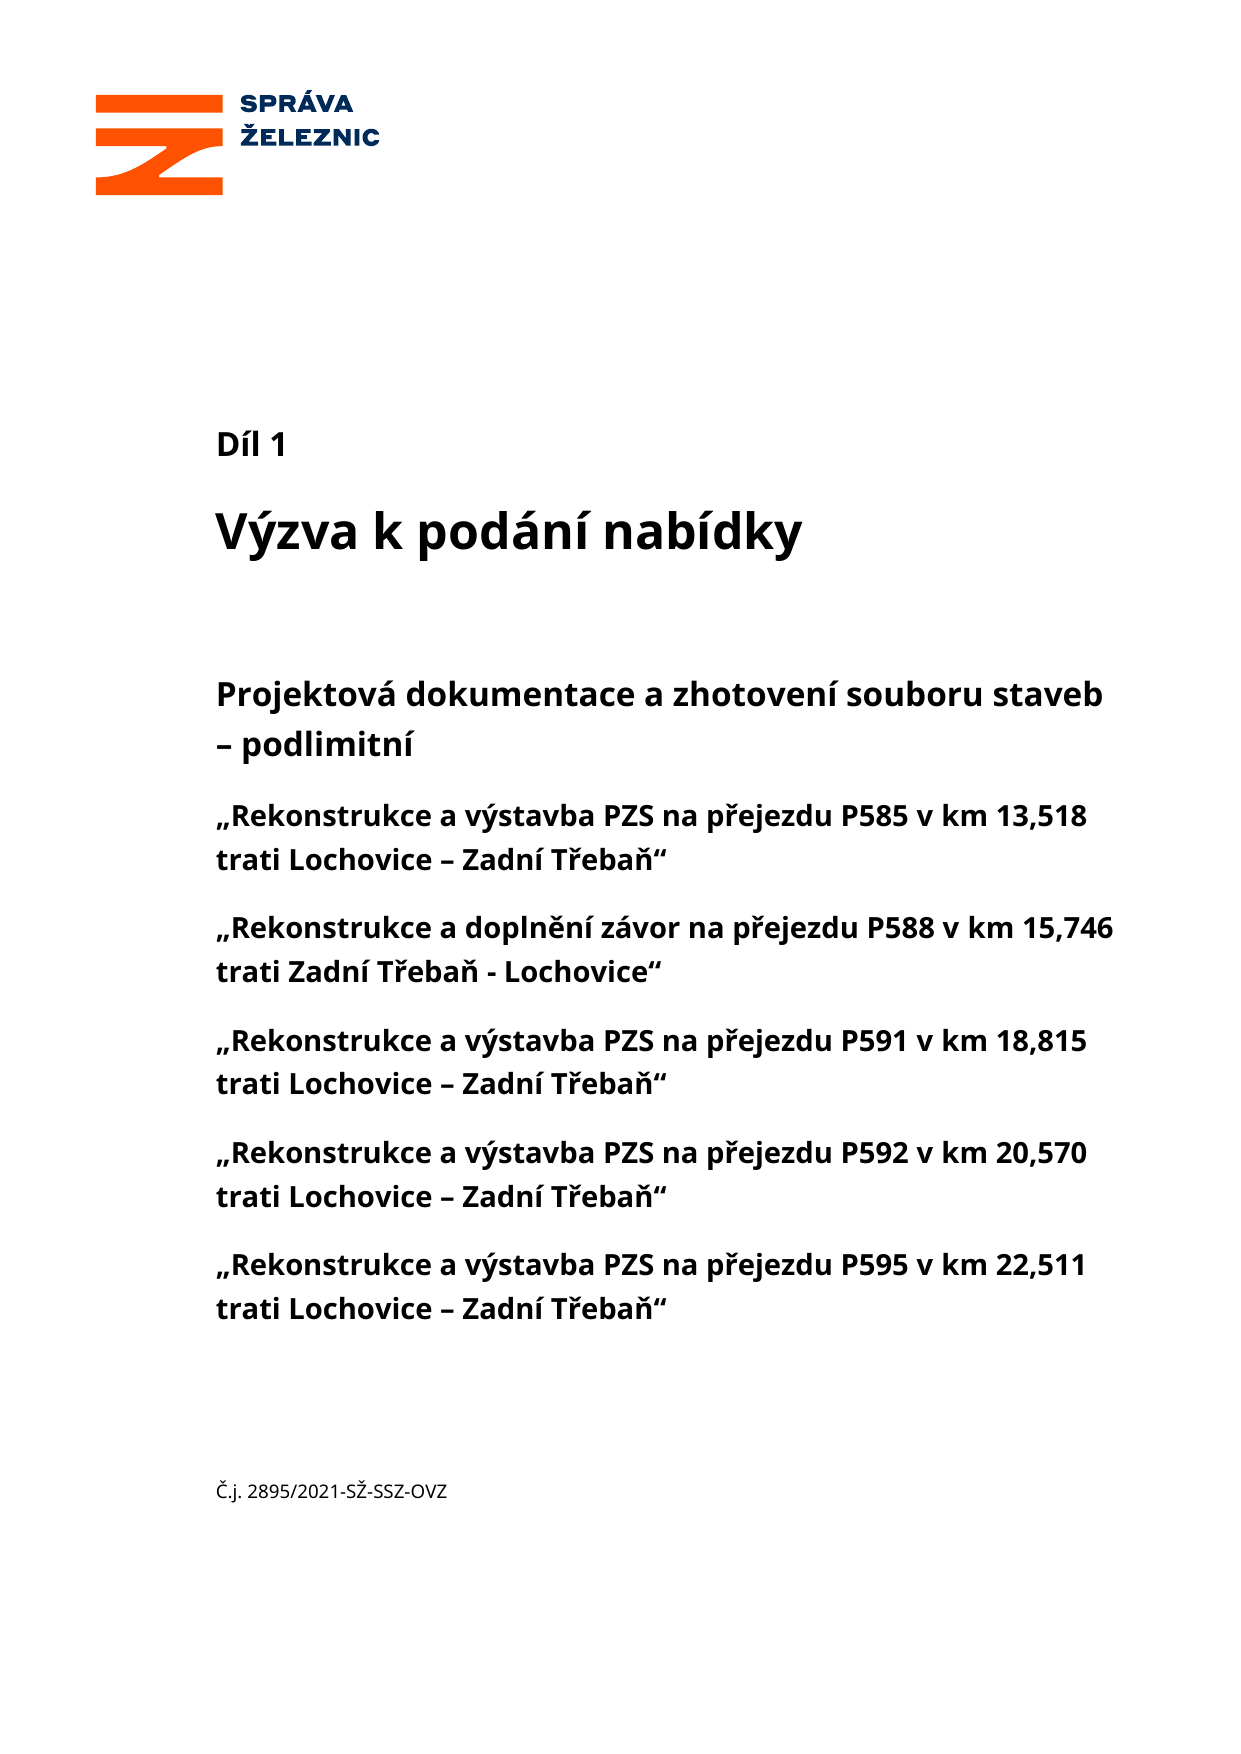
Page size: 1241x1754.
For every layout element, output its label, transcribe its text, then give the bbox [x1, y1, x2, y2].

text „Rekonstrukce a výstavba PZS na přejezdu P595 v km 22,511 trati Lochovice – Zadní Třebaň“ [216, 1244, 1122, 1328]
text Výzva k podání nabídky [216, 496, 1122, 564]
text „Rekonstrukce a výstavba PZS na přejezdu P585 v km 13,518 trati Lochovice – Zadní Třebaň“ [216, 795, 1122, 879]
text „Rekonstrukce a výstavba PZS na přejezdu P591 v km 18,815 trati Lochovice – Zadní Třebaň“ [216, 1020, 1122, 1103]
text Díl 1 [216, 421, 1122, 466]
text „Rekonstrukce a doplnění závor na přejezdu P588 v km 15,746 trati Zadní Třebaň - Lochovice“ [216, 908, 1122, 991]
text „Rekonstrukce a výstavba PZS na přejezdu P592 v km 20,570 trati Lochovice – Zadní Třebaň“ [216, 1132, 1122, 1216]
text Projektová dokumentace a zhotovení souboru staveb – podlimitní [216, 671, 1122, 766]
list Č.j. 2895/2021-SŽ-SSZ-OVZ [216, 1478, 1122, 1504]
